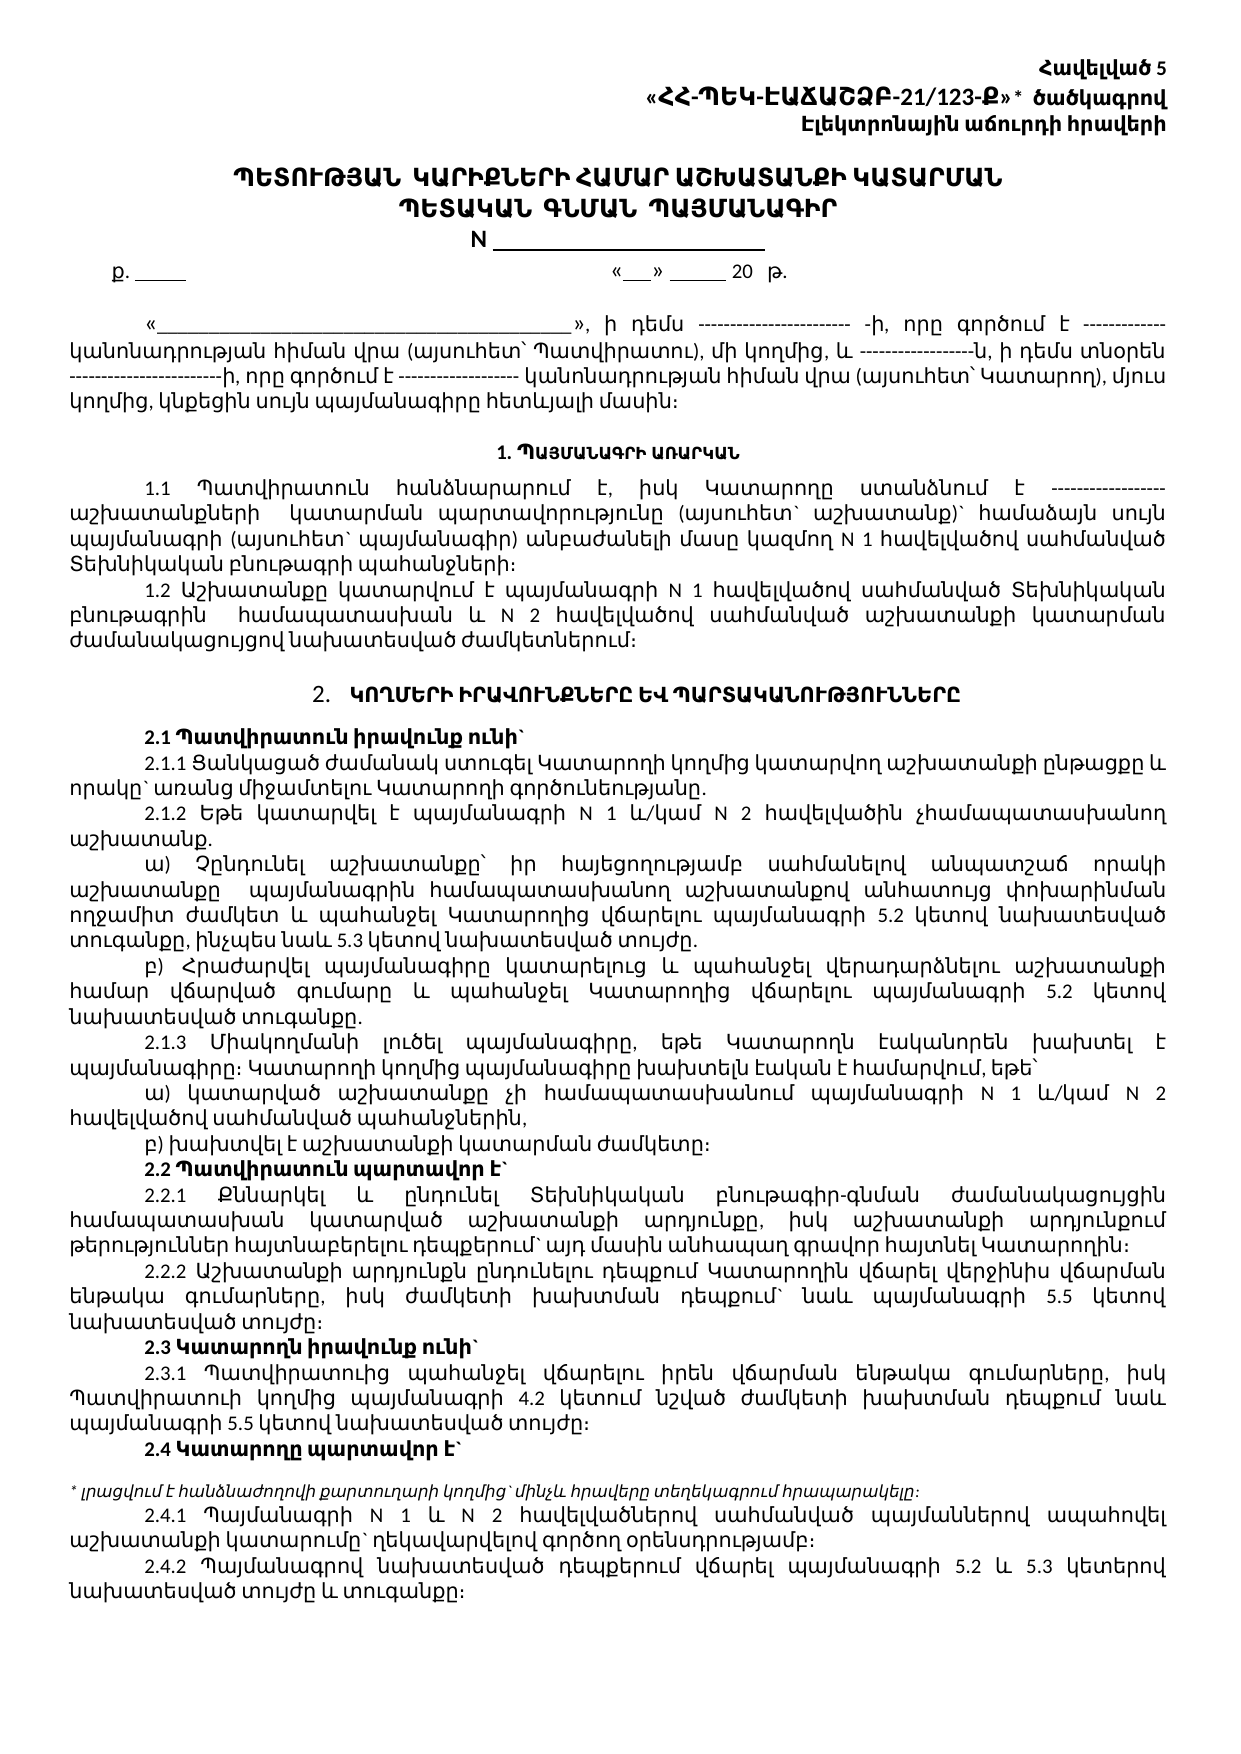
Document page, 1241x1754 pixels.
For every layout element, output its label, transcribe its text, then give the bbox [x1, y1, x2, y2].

text Էլեկտրոնային աճուրդի հրավերի [69, 111, 1167, 137]
text 2.3.1 Պատվիրատուից պահանջել վճարելու իրեն վճարման ենթակա գումարները, իսկ Պատվիրատուի կողմից պայմանագրի 4.2 կետում նշված ժամկետի խախտման դեպքում նաև պայմանագրի 5.5 կետով նախատեսված տույժը։ [69, 1360, 1167, 1436]
text 1.2 Աշխատանքը կատարվում է պայմանագրի N 1 հավելվածով սահմանված Տեխնիկական բնութագրին համապատասխան և N 2 հավելվածով սահմանված աշխատանքի կատարման ժամանակացույցով նախատեսված ժամկետներում։ [69, 577, 1167, 653]
text * լրացվում է հանձնաժողովի քարտուղարի կողմից` մինչև հրավերը տեղեկագրում հրապարակելը: [69, 1482, 1167, 1502]
text 2.1.1 Ցանկացած ժամանակ ստուգել Կատարողի կողմից կատարվող աշխատանքի ընթացքը և որակը` առանց միջամտելու Կատարողի գործունեությանը. [69, 750, 1167, 801]
text 2.2.2 Աշխատանքի արդյունքն ընդունելու դեպքում Կատարողին վճարել վերջինիս վճարման ենթակա գումարները, իսկ ժամկետի խախտման դեպքում` նաև պայմանագրի 5.5 կետով նախատեսված տույժը։ [69, 1258, 1167, 1334]
text 2.2.1 Քննարկել և ընդունել Տեխնիկական բնութագիր-գնման ժամանակացույցին համապատասխան կատարված աշխատանքի արդյունքը, իսկ աշխատանքի արդյունքում թերություններ հայտնաբերելու դեպքերում` այդ մասին անհապաղ գրավոր հայտնել Կատարողին։ [69, 1182, 1167, 1258]
text N [54, 223, 1167, 254]
text Հավելված 5 [69, 56, 1167, 81]
list ԿՈՂՄԵՐԻ ԻՐԱՎՈՒՆՔՆԵՐԸ ԵՎ ՊԱՐՏԱԿԱՆՈՒԹՅՈՒՆՆԵՐԸ [107, 678, 1167, 709]
text 2.1 Պատվիրատուն իրավունք ունի` [69, 724, 1167, 750]
text 2.3 Կատարողն իրավունք ունի` [69, 1334, 1167, 1360]
text 2.4.1 Պայմանագրի N 1 և N 2 հավելվածներով սահմանված պայմաններով ապահովել աշխատանքի կատարումը` ղեկավարվելով գործող օրենսդրությամբ։ [69, 1502, 1167, 1553]
text ՊԵՏՈՒԹՅԱՆ ԿԱՐԻՔՆԵՐԻ ՀԱՄԱՐ ԱՇԽԱՏԱՆՔԻ ԿԱՏԱՐՄԱՆ [54, 162, 1167, 193]
text 2.2 Պատվիրատուն պարտավոր է` [69, 1156, 1167, 1182]
text բ) խախտվել է աշխատանքի կատարման ժամկետը։ [69, 1131, 1167, 1156]
text 1.1 Պատվիրատուն հանձնարարում է, իսկ Կատարողը ստանձնում է ------------------ աշխատանքների կատարման պարտավորությունը (այսուհետ` աշխատանք)` համաձայն սույն պայմանագրի (այսուհետ` պայմանագիր) անբաժանելի մասը կազմող N 1 հավելվածով սահմանված Տեխնիկական բնութագրի պահանջների։ [69, 475, 1167, 577]
text «ՀՀ-ՊԵԿ-ԷԱՃԱՇՁԲ-21/123-Ք»* ծածկագրով [69, 81, 1167, 111]
text բ) Հրաժարվել պայմանագիրը կատարելուց և պահանջել վերադարձնելու աշխատանքի համար վճարված գումարը և պահանջել Կատարողից վճարելու պայմանագրի 5.2 կետով նախատեսված տուգանքը. [69, 953, 1167, 1029]
text 1. Պայմանագրի առարկան [69, 439, 1167, 465]
text ա) Չընդունել աշխատանքը՝ իր հայեցողությամբ սահմանելով անպատշաճ որակի աշխատանքը պայմանագրին համապատասխանող աշխատանքով անհատույց փոխարինման ողջամիտ ժամկետ և պահանջել Կատարողից վճարելու պայմանագրի 5.2 կետով նախատեսված տուգանքը, ինչպես նաև 5.3 կետով նախատեսված տույժը. [69, 851, 1167, 953]
text 2.1.2 Եթե կատարվել է պայմանագրի N 1 և/կամ N 2 հավելվածին չհամապատասխանող աշխատանք. [69, 801, 1167, 851]
text 2.4 Կատարողը պարտավոր է` [69, 1436, 1167, 1461]
text «________________________________________», ի դեմս ------------------------ -ի, որը գործում է ------------- կանոնադրության հիման վրա (այսուհետ՝ Պատվիրատու), մի կողմից, և ------------------ն, ի դեմս տնօրեն ------------------------ի, որը գործում է ------------------- կանոնադրության հիման վրա (այսուհետ՝ Կատարող), մյուս կողմից, կնքեցին սույն պայմանագիրը հետևյալի մասին։ [69, 307, 1167, 414]
text ա) կատարված աշխատանքը չի համապատասխանում պայմանագրի N 1 և/կամ N 2 հավելվածով սահմանված պահանջներին, [69, 1080, 1167, 1131]
text 2.1.3 Միակողմանի լուծել պայմանագիրը, եթե Կատարողն էականորեն խախտել է պայմանագիրը։ Կատարողի կողմից պայմանագիրը խախտելն էական է համարվում, եթե՝ [69, 1029, 1167, 1080]
text ք. « » 20 թ. [69, 254, 1167, 284]
text 2.4.2 Պայմանագրով նախատեսված դեպքերում վճարել պայմանագրի 5.2 և 5.3 կետերով նախատեսված տույժը և տուգանքը։ [69, 1553, 1167, 1604]
text ՊԵՏԱԿԱՆ ԳՆՄԱՆ ՊԱՅՄԱՆԱԳԻՐ [54, 193, 1167, 223]
